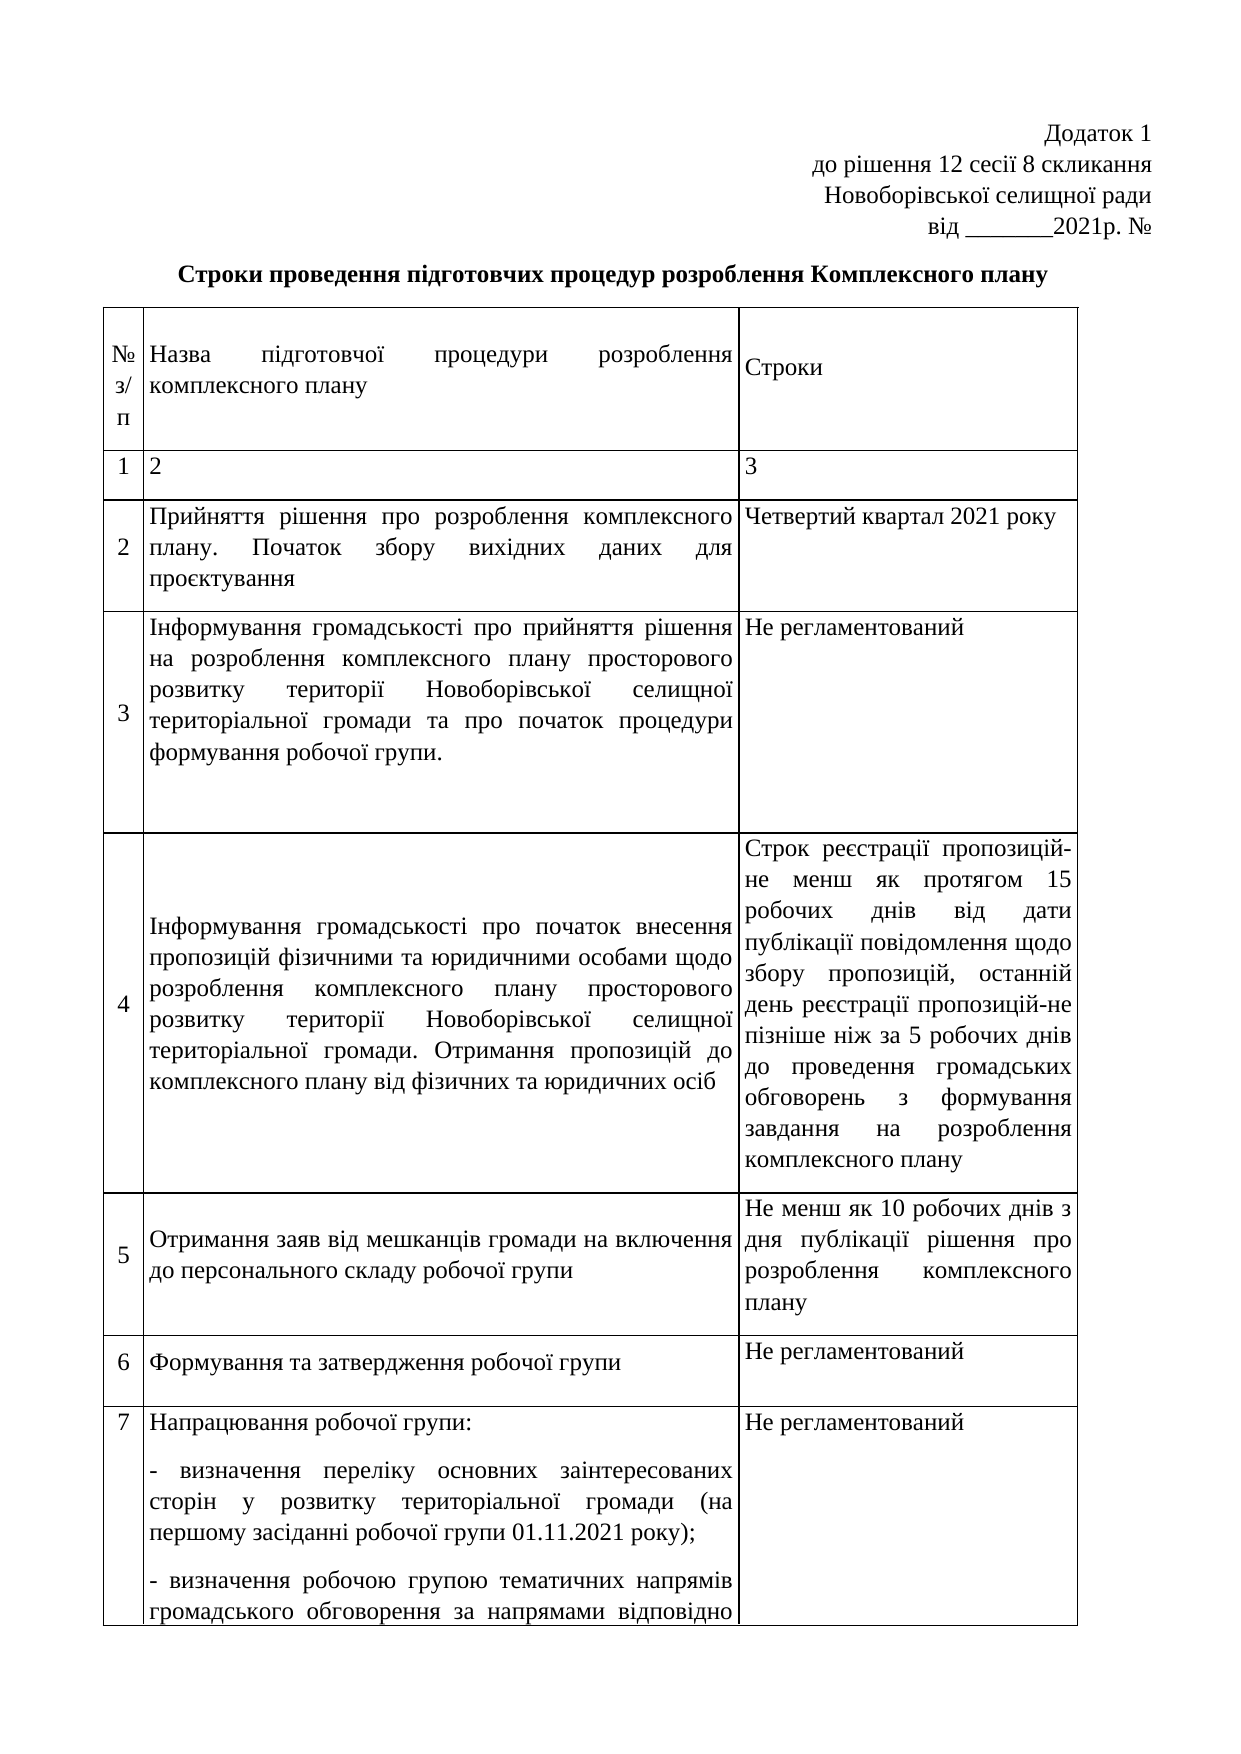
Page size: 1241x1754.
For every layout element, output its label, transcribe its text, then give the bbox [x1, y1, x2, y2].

table_cell 2 [144, 451, 738, 499]
table_header № з/п [104, 308, 143, 449]
table_cell Інформування громадськості про прийняття рішення на розроблення комплексного плану просторового розвитку території Новоборівської селищної територіальної громади та про початок процедури формування робочої групи. [144, 612, 738, 832]
table_cell Не менш як 10 робочих днів з дня публікації рішення про розроблення комплексного плану [740, 1194, 1077, 1335]
table_cell 3 [104, 612, 143, 832]
table_cell 7 [104, 1407, 143, 1624]
text до рішення 12 сесії 8 скликання [177, 149, 1152, 178]
table_cell 6 [104, 1336, 143, 1406]
text від _______2021р. № [177, 211, 1152, 240]
table_cell Формування та затвердження робочої групи [144, 1336, 738, 1406]
table_cell 3 [740, 451, 1077, 499]
text Строки проведення підготовчих процедур розроблення Комплексного плану [177, 259, 1152, 288]
table_header Назва підготовчої процедури розроблення комплексного плану [144, 308, 738, 449]
table_header Строки [740, 308, 1077, 449]
table_cell Не регламентований [740, 612, 1077, 832]
table_cell Прийняття рішення про розроблення комплексного плану. Початок збору вихідних даних для проєктування [144, 501, 738, 611]
text Новоборівської селищної ради [177, 180, 1152, 209]
table_cell Строк реєстрації пропозицій-не менш як протягом 15 робочих днів від дати публікації повідомлення щодо збору пропозицій, останній день реєстрації пропозицій-не пізніше ніж за 5 робочих днів до проведення громадських обговорень з формування завдання на розроблення комплексного плану [740, 834, 1077, 1192]
table_cell Четвертий квартал 2021 року [740, 501, 1077, 611]
table_cell Інформування громадськості про початок внесення пропозицій фізичними та юридичними особами щодо розроблення комплексного плану просторового розвитку території Новоборівської селищної територіальної громади. Отримання пропозицій до комплексного плану від фізичних та юридичних осіб [144, 834, 738, 1192]
table_cell 5 [104, 1194, 143, 1335]
table_cell 4 [104, 834, 143, 1192]
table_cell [144, 1407, 738, 1624]
table_cell Не регламентований [740, 1407, 1077, 1624]
table_cell 1 [104, 451, 143, 499]
table_cell 2 [104, 501, 143, 611]
text Додаток 1 [177, 118, 1152, 147]
table_cell Отримання заяв від мешканців громади на включення до персонального складу робочої групи [144, 1194, 738, 1335]
table_cell Не регламентований [740, 1336, 1077, 1406]
